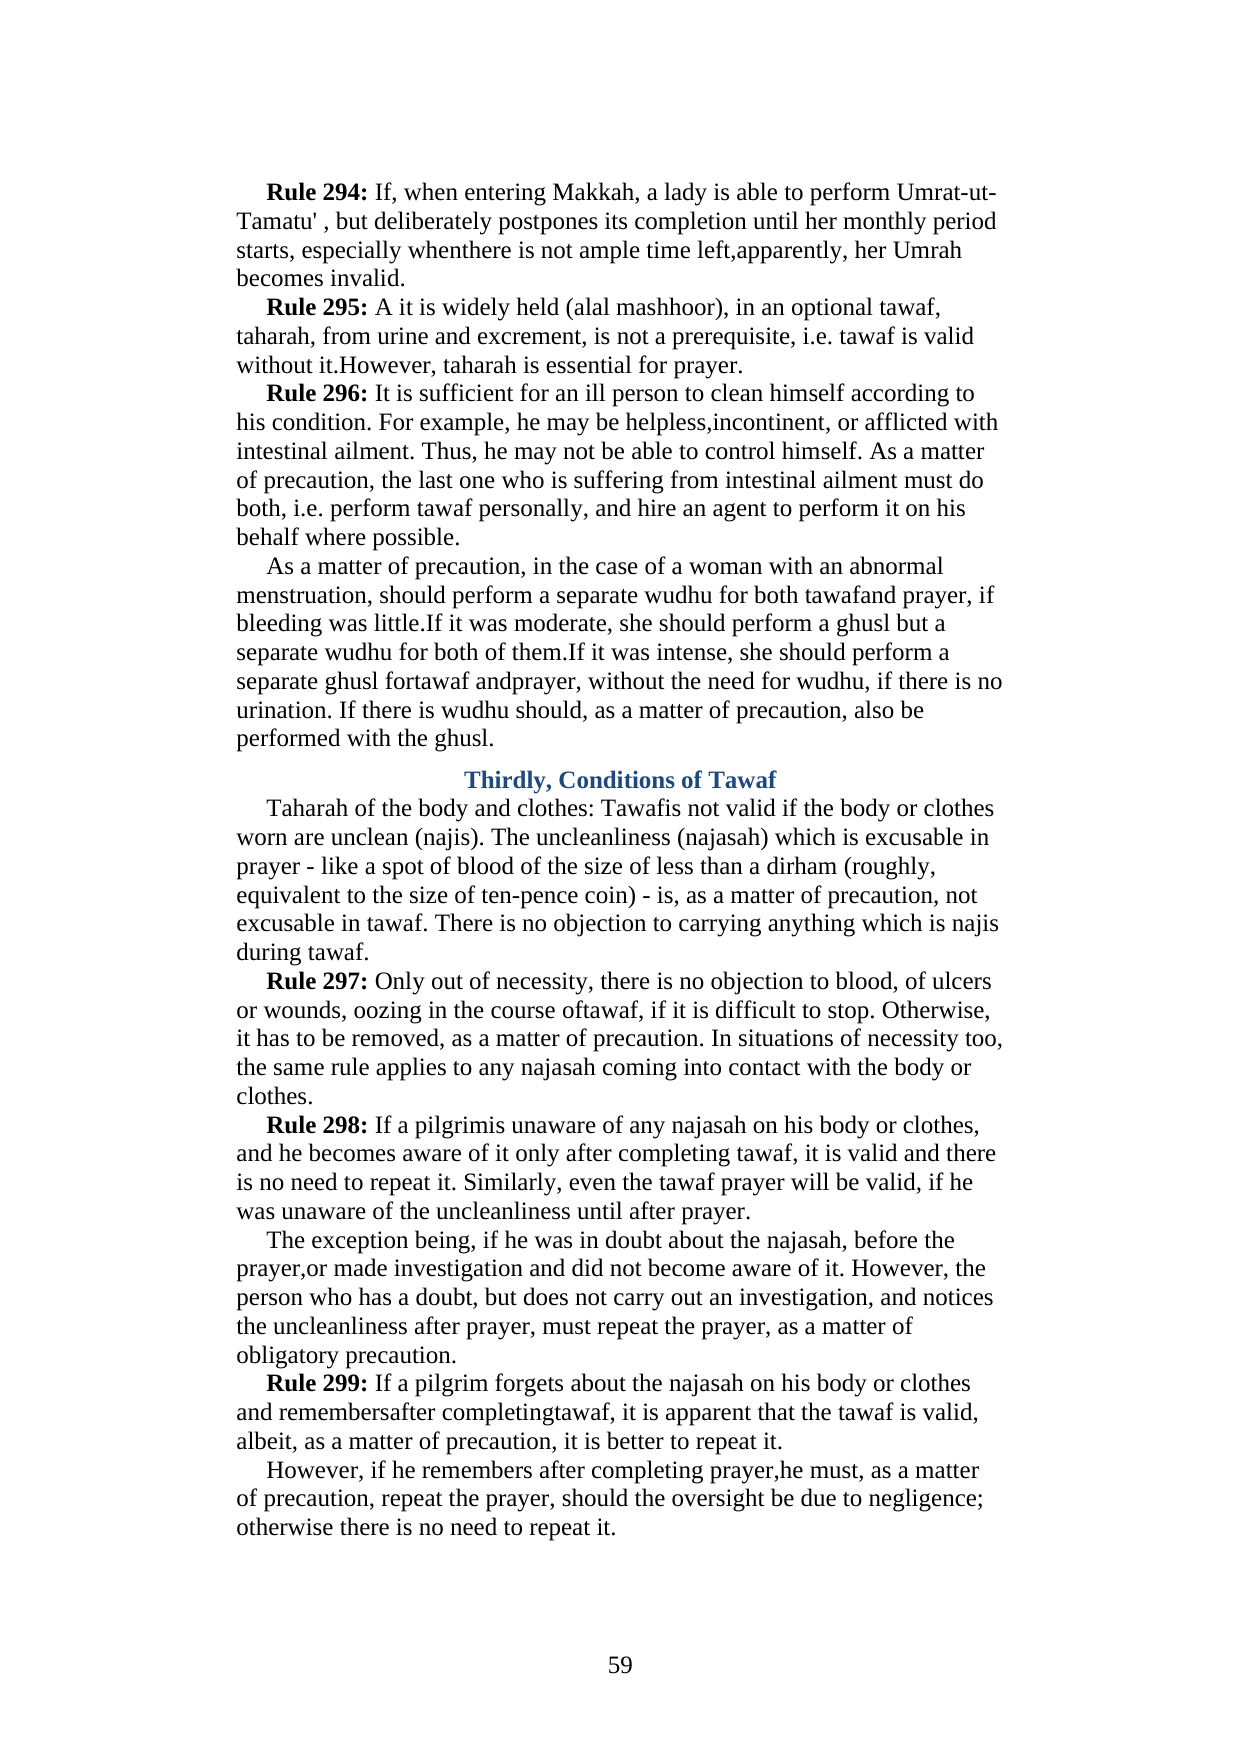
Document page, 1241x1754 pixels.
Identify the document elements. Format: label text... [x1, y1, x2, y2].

text Rule 296: It is sufficient for an ill person to clean himself according to his condition. For example, he may be helpless,incontinent, or afflicted with intestinal ailment. Thus, he may not be able to control himself. As a matter of precaution, the last one who is suffering from intestinal ailment must do both, i.e. perform tawaf personally, and hire an agent to perform it on his behalf where possible. [236, 378, 1004, 551]
text Rule 299: If a pilgrim forgets about the najasah on his body or clothes and remembersafter completingtawaf, it is apparent that the tawaf is valid, albeit, as a matter of precaution, it is better to repeat it. [236, 1368, 1004, 1455]
text The exception being, if he was in doubt about the najasah, before the prayer,or made investigation and did not become aware of it. However, the person who has a doubt, but does not carry out an investigation, and notices the uncleanliness after prayer, must repeat the prayer, as a matter of obligatory precaution. [236, 1225, 1004, 1368]
text Rule 297: Only out of necessity, there is no objection to blood, of ulcers or wounds, oozing in the course oftawaf, if it is difficult to stop. Otherwise, it has to be removed, as a matter of precaution. In situations of necessity too, the same rule applies to any najasah coming into contact with the body or clothes. [236, 966, 1004, 1110]
text Rule 295: A it is widely held (alal mashhoor), in an optional tawaf, taharah, from urine and excrement, is not a prerequisite, i.e. tawaf is valid without it.However, taharah is essential for prayer. [236, 292, 1004, 378]
text Rule 294: If, when entering Makkah, a lady is able to perform Umrat-ut-Tamatu' , but deliberately postpones its completion until her monthly period starts, especially whenthere is not ample time left,apparently, her Umrah becomes invalid. [236, 177, 1004, 292]
subtitle Thirdly, Conditions of Tawaf [236, 765, 1004, 793]
text Taharah of the body and clothes: Tawafis not valid if the body or clothes worn are unclean (najis). The uncleanliness (najasah) which is excusable in prayer - like a spot of blood of the size of less than a dirham (roughly, equivalent to the size of ten-pence coin) - is, as a matter of precaution, not excusable in tawaf. There is no objection to carrying anything which is najis during tawaf. [236, 793, 1004, 966]
text As a matter of precaution, in the case of a woman with an abnormal menstruation, should perform a separate wudhu for both tawafand prayer, if bleeding was little.If it was moderate, she should perform a ghusl but a separate wudhu for both of them.If it was intense, she should perform a separate ghusl fortawaf andprayer, without the need for wudhu, if there is no urination. If there is wudhu should, as a matter of precaution, also be performed with the ghusl. [236, 551, 1004, 752]
text However, if he remembers after completing prayer,he must, as a matter of precaution, repeat the prayer, should the oversight be due to negligence; otherwise there is no need to repeat it. [236, 1455, 1004, 1541]
text Rule 298: If a pilgrimis unaware of any najasah on his body or clothes, and he becomes aware of it only after completing tawaf, it is valid and there is no need to repeat it. Similarly, even the tawaf prayer will be valid, if he was unaware of the uncleanliness until after prayer. [236, 1110, 1004, 1225]
